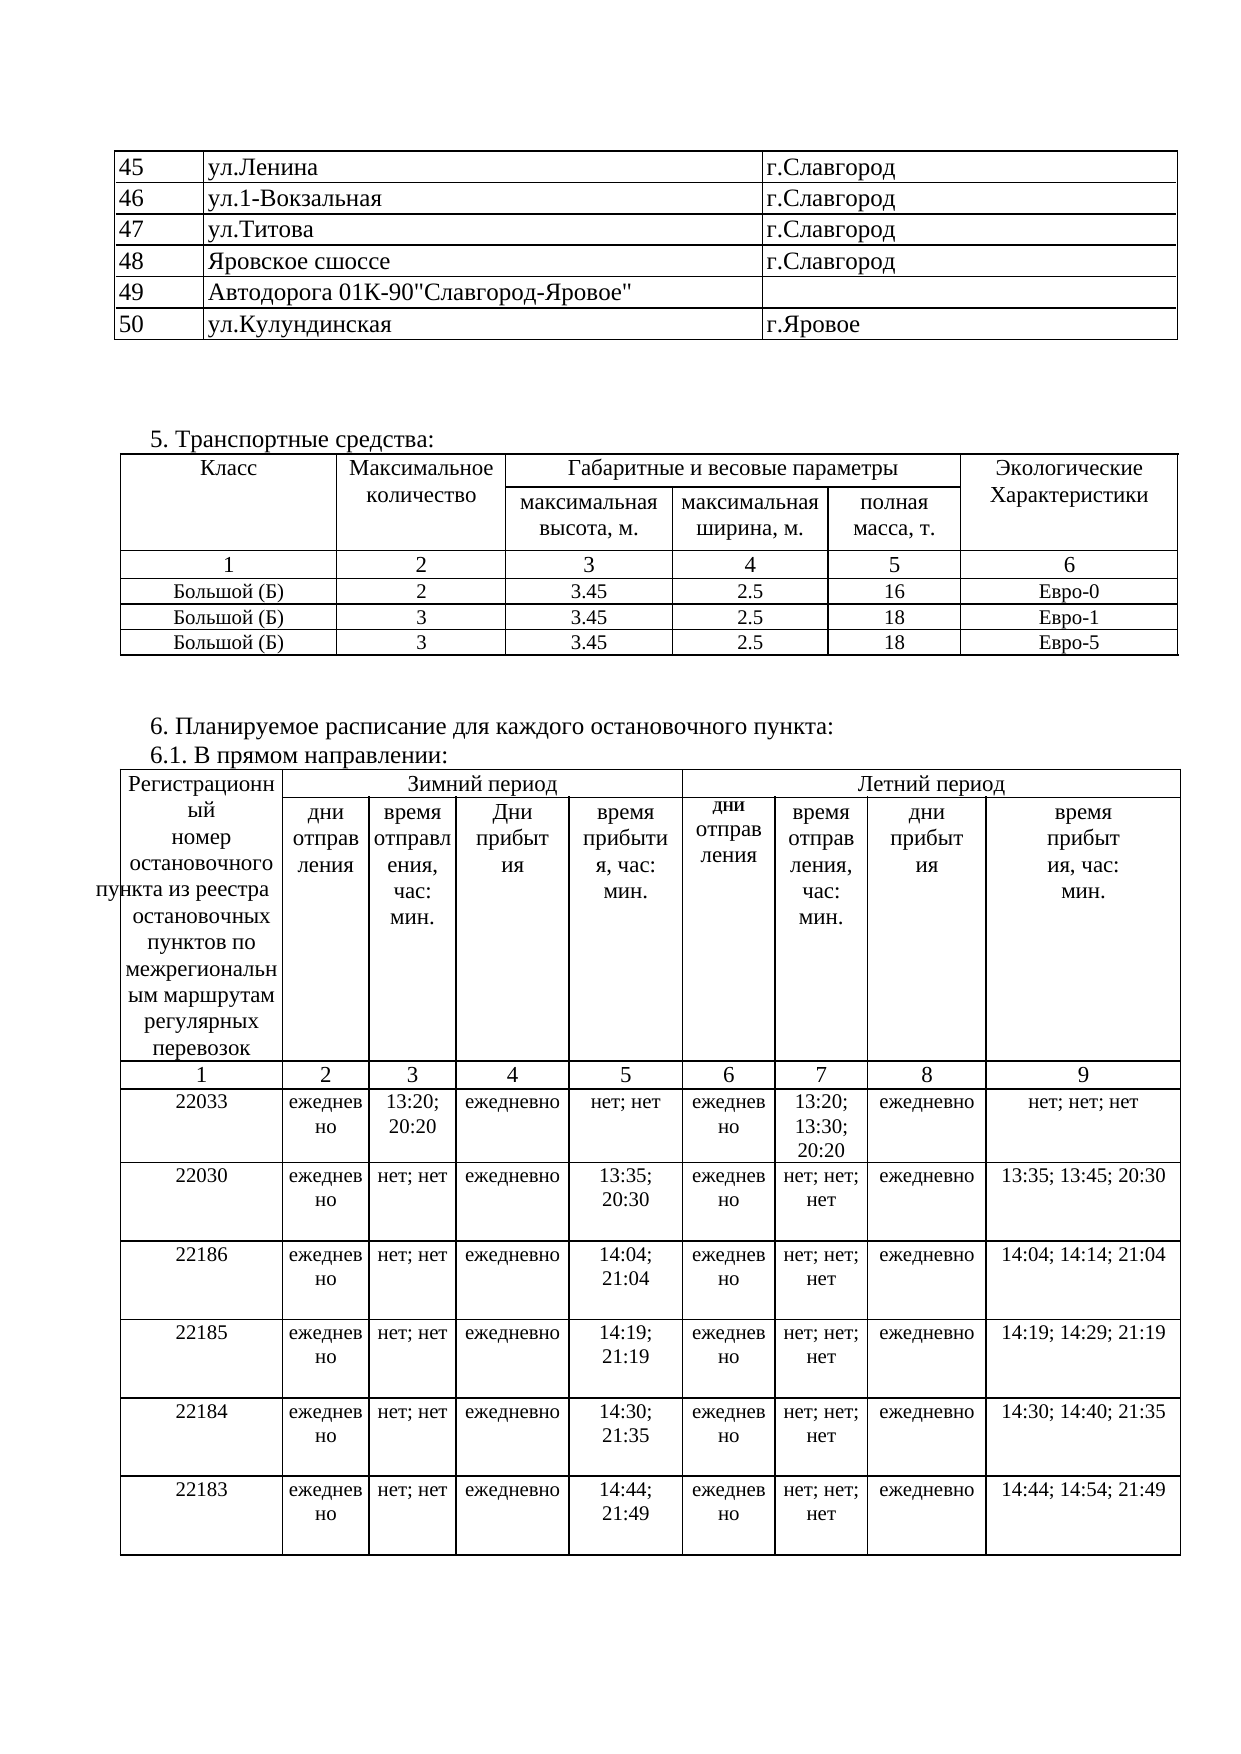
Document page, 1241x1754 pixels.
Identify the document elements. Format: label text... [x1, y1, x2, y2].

text 6. Планируемое расписание для каждого остановочного пункта: [150, 711, 1090, 740]
table_cell время отправ ления, час: мин. [776, 798, 867, 1060]
table_cell дни отправ ления [283, 798, 368, 1060]
table_cell 2.5 [673, 605, 827, 629]
table_cell г.Славгород [763, 213, 1177, 244]
table_cell 22183 [121, 1477, 282, 1554]
table_cell нет; нет [370, 1242, 455, 1318]
text 5. Транспортные средства: [150, 424, 1090, 453]
table_cell ежедневно [683, 1163, 774, 1240]
table_cell 13:35; 13:45; 20:30 [987, 1163, 1180, 1240]
table_cell нет; нет; нет [776, 1477, 867, 1554]
table_cell 14:30; 14:40; 21:35 [987, 1399, 1180, 1475]
table_cell время прибыти я, час: мин. [570, 798, 682, 1060]
table_cell г.Славгород [763, 244, 1177, 276]
table_cell 3.45 [506, 630, 672, 654]
table_cell 14:19; 14:29; 21:19 [987, 1320, 1180, 1397]
table_cell нет; нет [370, 1477, 455, 1554]
table_cell 22033 [121, 1090, 282, 1162]
table_cell 2.5 [673, 630, 827, 654]
table_cell ежедневно [457, 1399, 568, 1475]
table_cell 14:44; 21:49 [570, 1477, 682, 1554]
table_cell 6 [683, 1062, 774, 1088]
table_cell ул.1-Вокзальная [204, 183, 762, 213]
table_cell Автодорога 01К-90"Славгород-Яровое" [204, 277, 762, 307]
table_cell ул.Ленина [204, 152, 762, 181]
table_header Максимальное количество [337, 455, 505, 549]
table_cell ежедневно [683, 1477, 774, 1554]
table_cell Дни прибыт ия [457, 798, 568, 1060]
table_cell 2 [337, 551, 505, 577]
table_cell нет; нет; нет [776, 1399, 867, 1475]
table_cell 14:30; 21:35 [570, 1399, 682, 1475]
table_cell 18 [829, 630, 960, 654]
table_cell нет; нет; нет [776, 1320, 867, 1397]
table_cell нет; нет [370, 1399, 455, 1475]
table_cell ежедневно [457, 1320, 568, 1397]
table_cell ежедневно [868, 1399, 985, 1475]
table_header Класс [121, 455, 336, 549]
table_cell нет; нет [370, 1320, 455, 1397]
table_cell 14:44; 14:54; 21:49 [987, 1477, 1180, 1554]
table_cell Большой (Б) [121, 605, 336, 629]
table_cell ежедневно [457, 1163, 568, 1240]
table_cell 14:04; 21:04 [570, 1242, 682, 1318]
table_cell 47 [115, 214, 203, 244]
table_cell ежедневно [283, 1242, 368, 1318]
table_cell Яровское сшоссе [204, 246, 762, 276]
table_cell 6 [961, 551, 1177, 577]
table_header Летний период [683, 770, 1180, 796]
table_cell 2 [283, 1062, 368, 1088]
table_cell 14:19; 21:19 [570, 1320, 682, 1397]
table_cell [763, 276, 1177, 307]
table_cell ДНИ отправ ления [683, 798, 774, 1060]
table_cell 13:20; 13:30; 20:20 [776, 1090, 867, 1162]
table_cell 1 [121, 1062, 282, 1088]
table_cell 5 [829, 551, 960, 577]
table_header Экологические Характеристики [961, 455, 1177, 549]
table_cell ежедневно [457, 1090, 568, 1162]
table_cell Евро-1 [961, 605, 1177, 629]
table_cell 48 [115, 245, 203, 276]
table_cell 16 [829, 579, 960, 603]
table_cell 9 [987, 1062, 1180, 1088]
table_cell нет; нет; нет [987, 1090, 1180, 1162]
table_cell 3 [337, 605, 505, 629]
table_cell ежедневно [683, 1242, 774, 1318]
table_cell 7 [776, 1062, 867, 1088]
table_cell ежедневно [868, 1477, 985, 1554]
table_cell г.Яровое [763, 307, 1177, 339]
table_cell ежедневно [868, 1090, 985, 1162]
table_cell 2.5 [673, 579, 827, 603]
table_cell Евро-5 [961, 630, 1177, 654]
text 6.1. В прямом направлении: [150, 740, 1090, 768]
table_cell ежедневно [683, 1320, 774, 1397]
table_cell 4 [457, 1062, 568, 1088]
table_cell 3.45 [506, 605, 672, 629]
table_cell ежедневно [283, 1320, 368, 1397]
table_cell Евро-0 [961, 579, 1177, 603]
table_header Регистрационный номер остановочного пункта из реестра остановочных пунктов по межрегиональным маршрутам регулярных перевозок [121, 770, 282, 1060]
table_cell 22184 [121, 1399, 282, 1475]
table_header Зимний период [283, 770, 682, 796]
table_cell Большой (Б) [121, 579, 336, 603]
table_cell 14:04; 14:14; 21:04 [987, 1242, 1180, 1318]
table_cell 22185 [121, 1320, 282, 1397]
table_cell 13:35; 20:30 [570, 1163, 682, 1240]
table_cell 45 [115, 152, 203, 181]
table_cell ежедневно [868, 1320, 985, 1397]
table_cell 3 [337, 630, 505, 654]
table_cell 1 [121, 551, 336, 577]
table_cell ежедневно [283, 1399, 368, 1475]
table_cell 3 [370, 1062, 455, 1088]
table_cell нет; нет; нет [776, 1242, 867, 1318]
table_cell максимальная высота, м. [506, 488, 672, 549]
table_cell нет; нет [570, 1090, 682, 1162]
table_cell 50 [115, 308, 203, 339]
table_cell 22030 [121, 1163, 282, 1240]
table_cell г.Славгород [763, 181, 1177, 213]
table_cell 3.45 [506, 579, 672, 603]
table_cell ежедневно [283, 1163, 368, 1240]
table_cell ежедневно [457, 1242, 568, 1318]
table_cell г.Славгород [763, 152, 1177, 181]
table_cell 18 [829, 605, 960, 629]
table_cell Большой (Б) [121, 630, 336, 654]
table_cell 22186 [121, 1242, 282, 1318]
table_cell максимальная ширина, м. [673, 488, 827, 549]
table_cell ежедневно [283, 1090, 368, 1162]
table_cell ежедневно [683, 1399, 774, 1475]
table_cell ежедневно [868, 1242, 985, 1318]
table_cell дни прибыт ия [868, 798, 985, 1060]
table_cell 2 [337, 579, 505, 603]
table_cell ежедневно [457, 1477, 568, 1554]
table_cell 13:20; 20:20 [370, 1090, 455, 1162]
table_cell 46 [115, 183, 203, 213]
table_cell время отправл ения, час: мин. [370, 798, 455, 1060]
table_cell полная масса, т. [829, 488, 960, 549]
table_cell ежедневно [283, 1477, 368, 1554]
table_cell ул.Кулундинская [204, 309, 762, 339]
table_cell ежедневно [683, 1090, 774, 1162]
table_cell 4 [673, 551, 827, 577]
table_header Габаритные и весовые параметры [506, 455, 960, 486]
table_cell 8 [868, 1062, 985, 1088]
table_cell нет; нет [370, 1163, 455, 1240]
table_cell ежедневно [868, 1163, 985, 1240]
table_cell нет; нет; нет [776, 1163, 867, 1240]
table_cell ул.Титова [204, 215, 762, 244]
table_cell 5 [570, 1062, 682, 1088]
table_cell 49 [115, 277, 203, 307]
table_cell время прибыт ия, час: мин. [987, 798, 1180, 1060]
table_cell 3 [506, 551, 672, 577]
